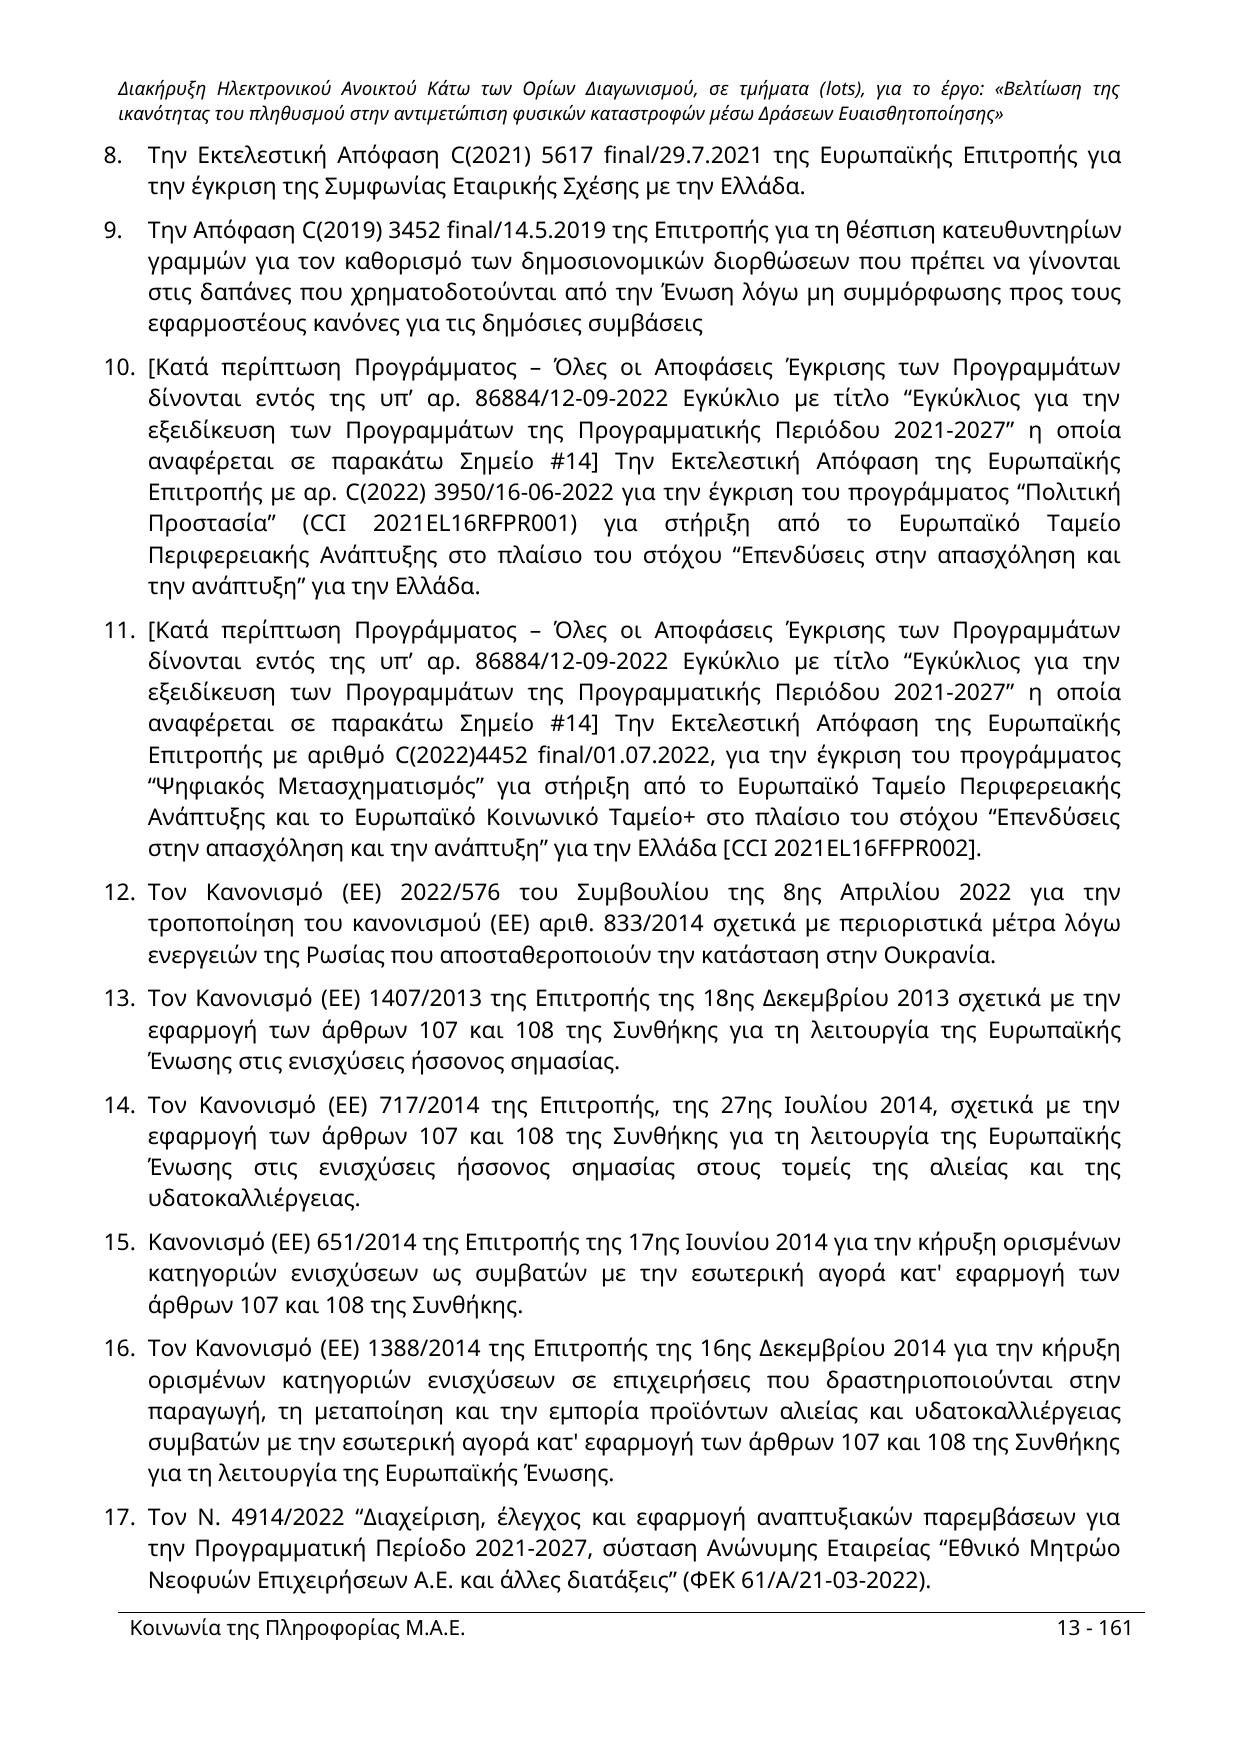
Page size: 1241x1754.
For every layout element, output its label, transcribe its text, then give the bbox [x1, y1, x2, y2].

list Τον Κανονισμό (ΕΕ) 1407/2013 της Επιτροπής της 18ης Δεκεμβρίου 2013 σχετικά με την εφαρμογή των άρθρων 107 και 108 της Συνθήκης για τη λειτουργία της Ευρωπαϊκής Ένωσης στις ενισχύσεις ήσσονος σημασίας. [103, 982, 1122, 1076]
list Τον Κανονισμό (ΕΕ) 1388/2014 της Επιτροπής της 16ης Δεκεμβρίου 2014 για την κήρυξη ορισμένων κατηγοριών ενισχύσεων σε επιχειρήσεις που δραστηριοποιούνται στην παραγωγή, τη μεταποίηση και την εμπορία προϊόντων αλιείας και υδατοκαλλιέργειας συμβατών με την εσωτερική αγορά κατ' εφαρμογή των άρθρων 107 και 108 της Συνθήκης για τη λειτουργία της Ευρωπαϊκής Ένωσης. [103, 1332, 1122, 1488]
list Την Απόφαση C(2019) 3452 final/14.5.2019 της Επιτροπής για τη θέσπιση κατευθυντηρίων γραμμών για τον καθορισμό των δημοσιονομικών διορθώσεων που πρέπει να γίνονται στις δαπάνες που χρηματοδοτούνται από την Ένωση λόγω μη συμμόρφωσης προς τους εφαρμοστέους κανόνες για τις δημόσιες συμβάσεις [103, 213, 1122, 338]
list [Κατά περίπτωση Προγράμματος – Όλες οι Αποφάσεις Έγκρισης των Προγραμμάτων δίνονται εντός της υπ’ αρ. 86884/12-09-2022 Εγκύκλιο με τίτλο “Εγκύκλιος για την εξειδίκευση των Προγραμμάτων της Προγραμματικής Περιόδου 2021-2027” η οποία αναφέρεται σε παρακάτω Σημείο #14] Την Εκτελεστική Απόφαση της Ευρωπαϊκής Επιτροπής με αρ. C(2022) 3950/16-06-2022 για την έγκριση του προγράμματος “Πολιτική Προστασία” (CCI 2021EL16RFPR001) για στήριξη από το Ευρωπαϊκό Ταμείο Περιφερειακής Ανάπτυξης στο πλαίσιο του στόχου “Επενδύσεις στην απασχόληση και την ανάπτυξη” για την Ελλάδα. [103, 351, 1122, 601]
list Κανονισμό (ΕΕ) 651/2014 της Επιτροπής της 17ης Ιουνίου 2014 για την κήρυξη ορισμένων κατηγοριών ενισχύσεων ως συμβατών με την εσωτερική αγορά κατ' εφαρμογή των άρθρων 107 και 108 της Συνθήκης. [103, 1226, 1122, 1320]
list Τον Ν. 4914/2022 “Διαχείριση, έλεγχος και εφαρμογή αναπτυξιακών παρεμβάσεων για την Προγραμματική Περίοδο 2021-2027, σύσταση Ανώνυμης Εταιρείας “Εθνικό Μητρώο Νεοφυών Επιχειρήσεων Α.Ε. και άλλες διατάξεις” (ΦΕΚ 61/Α/21-03-2022). [103, 1501, 1122, 1595]
list Τον Κανονισμό (ΕΕ) 717/2014 της Επιτροπής, της 27ης Ιουλίου 2014, σχετικά με την εφαρμογή των άρθρων 107 και 108 της Συνθήκης για τη λειτουργία της Ευρωπαϊκής Ένωσης στις ενισχύσεις ήσσονος σημασίας στους τομείς της αλιείας και της υδατοκαλλιέργειας. [103, 1088, 1122, 1213]
list [Κατά περίπτωση Προγράμματος – Όλες οι Αποφάσεις Έγκρισης των Προγραμμάτων δίνονται εντός της υπ’ αρ. 86884/12-09-2022 Εγκύκλιο με τίτλο “Εγκύκλιος για την εξειδίκευση των Προγραμμάτων της Προγραμματικής Περιόδου 2021-2027” η οποία αναφέρεται σε παρακάτω Σημείο #14] Την Εκτελεστική Απόφαση της Ευρωπαϊκής Επιτροπής με αριθμό C(2022)4452 final/01.07.2022, για την έγκριση του προγράμματος “Ψηφιακός Μετασχηματισμός” για στήριξη από το Ευρωπαϊκό Ταμείο Περιφερειακής Ανάπτυξης και το Ευρωπαϊκό Κοινωνικό Ταμείο+ στο πλαίσιο του στόχου “Επενδύσεις στην απασχόληση και την ανάπτυξη” για την Ελλάδα [CCI 2021EL16FFPR002]. [103, 613, 1122, 863]
list Τον Κανονισμό (ΕΕ) 2022/576 του Συμβουλίου της 8ης Απριλίου 2022 για την τροποποίηση του κανονισμού (ΕΕ) αριθ. 833/2014 σχετικά με περιοριστικά μέτρα λόγω ενεργειών της Ρωσίας που αποσταθεροποιούν την κατάσταση στην Ουκρανία. [103, 876, 1122, 970]
list Την Εκτελεστική Απόφαση C(2021) 5617 final/29.7.2021 της Ευρωπαϊκής Επιτροπής για την έγκριση της Συμφωνίας Εταιρικής Σχέσης με την Ελλάδα. [103, 138, 1122, 201]
